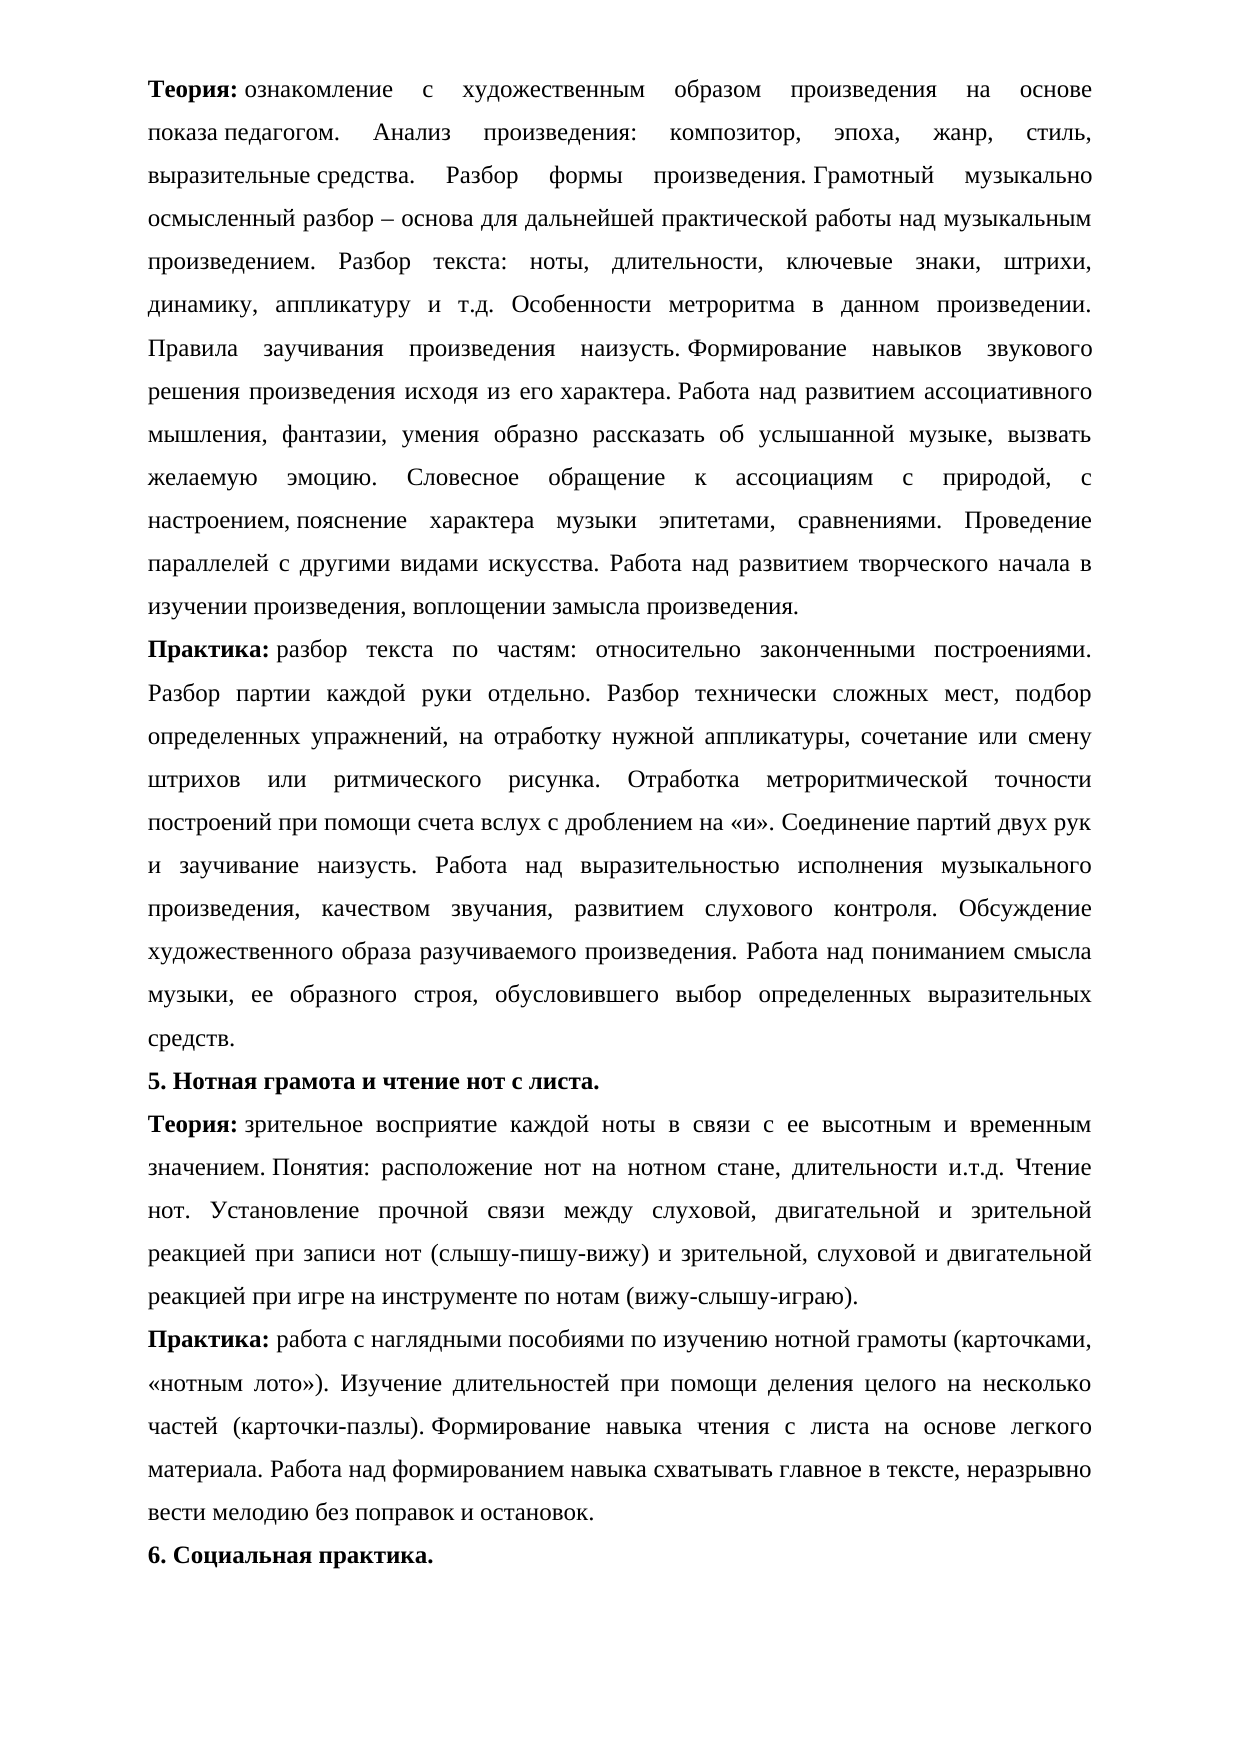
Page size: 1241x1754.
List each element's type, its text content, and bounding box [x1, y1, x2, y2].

text Теория: ознакомление с художественным образом произведения на основе показа педагогом. Анализ произведения: композитор, эпоха, жанр, стиль, выразительные средства. Разбор формы произведения. Грамотный музыкально осмысленный разбор – основа для дальнейшей практической работы над музыкальным произведением. Разбор текста: ноты, длительности, ключевые знаки, штрихи, динамику, аппликатуру и т.д. Особенности метроритма в данном произведении. Правила заучивания произведения наизусть. Формирование навыков звукового решения произведения исходя из его характера. Работа над развитием ассоциативного мышления, фантазии, умения образно рассказать об услышанной музыке, вызвать желаемую эмоцию. Словесное обращение к ассоциациям с природой, с настроением, пояснение характера музыки эпитетами, сравнениями. Проведение параллелей с другими видами искусства. Работа над развитием творческого начала в изучении произведения, воплощении замысла произведения. [148, 74, 1093, 620]
text 6. Социальная практика. [148, 1540, 1093, 1569]
text Практика: работа с наглядными пособиями по изучению нотной грамоты (карточками, «нотным лото»). Изучение длительностей при помощи деления целого на несколько частей (карточки-пазлы). Формирование навыка чтения с листа на основе легкого материала. Работа над формированием навыка схватывать главное в тексте, неразрывно вести мелодию без поправок и остановок. [148, 1324, 1093, 1526]
text Теория: зрительное восприятие каждой ноты в связи с ее высотным и временным значением. Понятия: расположение нот на нотном стане, длительности и.т.д. Чтение нот. Установление прочной связи между слуховой, двигательной и зрительной реакцией при записи нот (слышу-пишу-вижу) и зрительной, слуховой и двигательной реакцией при игре на инструменте по нотам (вижу-слышу-играю). [148, 1109, 1093, 1310]
text 5. Нотная грамота и чтение нот с листа. [148, 1066, 1093, 1094]
text Практика: разбор текста по частям: относительно законченными построениями. Разбор партии каждой руки отдельно. Разбор технически сложных мест, подбор определенных упражнений, на отработку нужной аппликатуры, сочетание или смену штрихов или ритмического рисунка. Отработка метроритмической точности построений при помощи счета вслух с дроблением на «и». Соединение партий двух рук и заучивание наизусть. Работа над выразительностью исполнения музыкального произведения, качеством звучания, развитием слухового контроля. Обсуждение художественного образа разучиваемого произведения. Работа над пониманием смысла музыки, ее образного строя, обусловившего выбор определенных выразительных средств. [148, 634, 1093, 1051]
